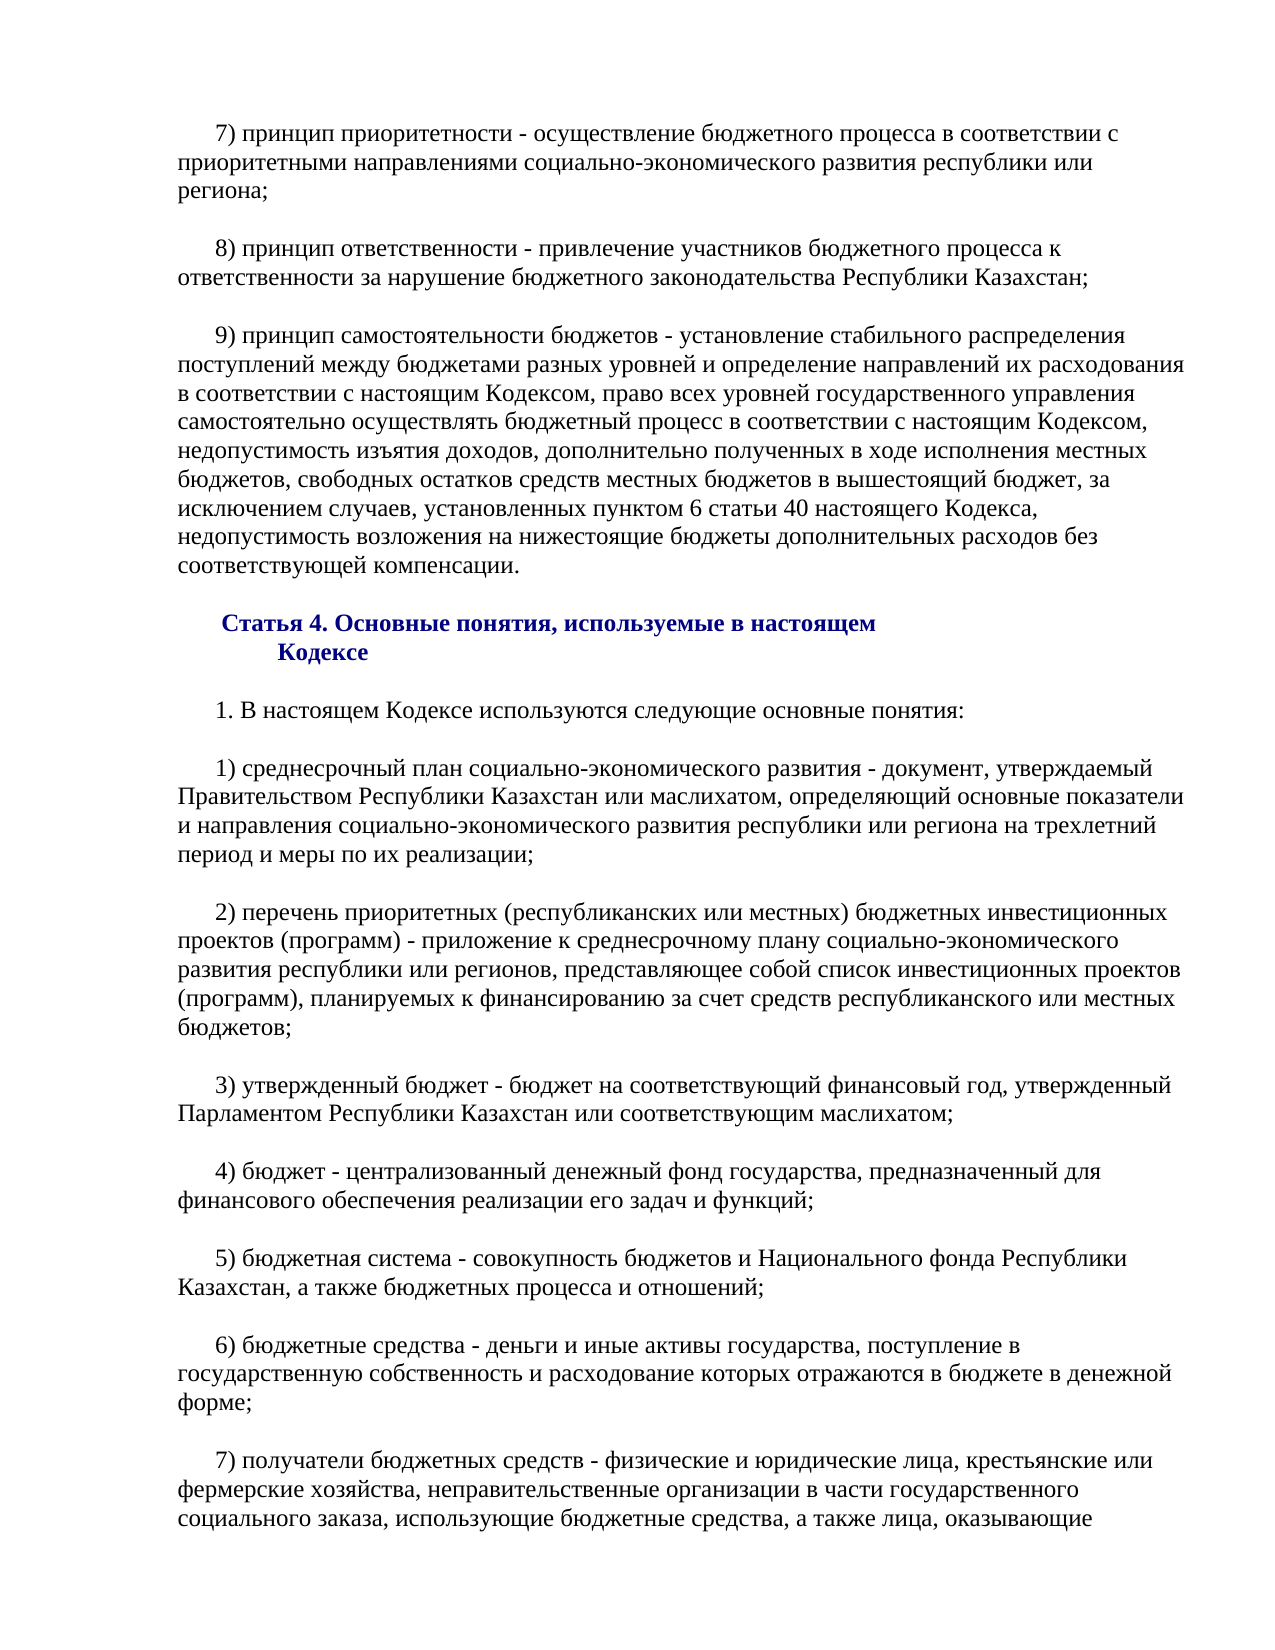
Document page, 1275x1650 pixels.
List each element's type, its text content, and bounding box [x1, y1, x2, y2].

text 8) принцип ответственности - привлечение участников бюджетного процесса к ответственности за нарушение бюджетного законодательства Республики Казахстан; [177, 233, 1186, 291]
text 3) утвержденный бюджет - бюджет на соответствующий финансовый год, утвержденный Парламентом Республики Казахстан или соответствующим маслихатом; [177, 1070, 1186, 1127]
text 4) бюджет - централизованный денежный фонд государства, предназначенный для финансового обеспечения реализации его задач и функций; [177, 1156, 1186, 1214]
text 5) бюджетная система - совокупность бюджетов и Национального фонда Республики Казахстан, а также бюджетных процесса и отношений; [177, 1243, 1186, 1301]
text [177, 1445, 1186, 1531]
text 9) принцип самостоятельности бюджетов - установление стабильного распределения поступлений между бюджетами разных уровней и определение направлений их расходования в соответствии с настоящим Кодексом, право всех уровней государственного управления самостоятельно осуществлять бюджетный процесс в соответствии с настоящим Кодексом, недопустимость изъятия доходов, дополнительно полученных в ходе исполнения местных бюджетов, свободных остатков средств местных бюджетов в вышестоящий бюджет, за исключением случаев, установленных пунктом 6 статьи 40 настоящего Кодекса, недопустимость возложения на нижестоящие бюджеты дополнительных расходов без соответствующей компенсации. [177, 320, 1186, 579]
text 1. В настоящем Кодексе используются следующие основные понятия: [177, 695, 1186, 723]
text 2) перечень приоритетных (республиканских или местных) бюджетных инвестиционных проектов (программ) - приложение к среднесрочному плану социально-экономического развития республики или регионов, представляющее собой список инвестиционных проектов (программ), планируемых к финансированию за счет средств республиканского или местных бюджетов; [177, 897, 1186, 1041]
text 6) бюджетные средства - деньги и иные активы государства, поступление в государственную собственность и расходование которых отражаются в бюджете в денежной форме; [177, 1330, 1186, 1416]
text 7) принцип приоритетности - осуществление бюджетного процесса в соответствии с приоритетными направлениями социально-экономического развития республики или региона; [177, 118, 1186, 204]
text 1) среднесрочный план социально-экономического развития - документ, утверждаемый Правительством Республики Казахстан или маслихатом, определяющий основные показатели и направления социально-экономического развития республики или региона на трехлетний период и меры по их реализации; [177, 753, 1186, 868]
text Статья 4. Основные понятия, используемые в настоящем Кодексе [177, 608, 1186, 666]
